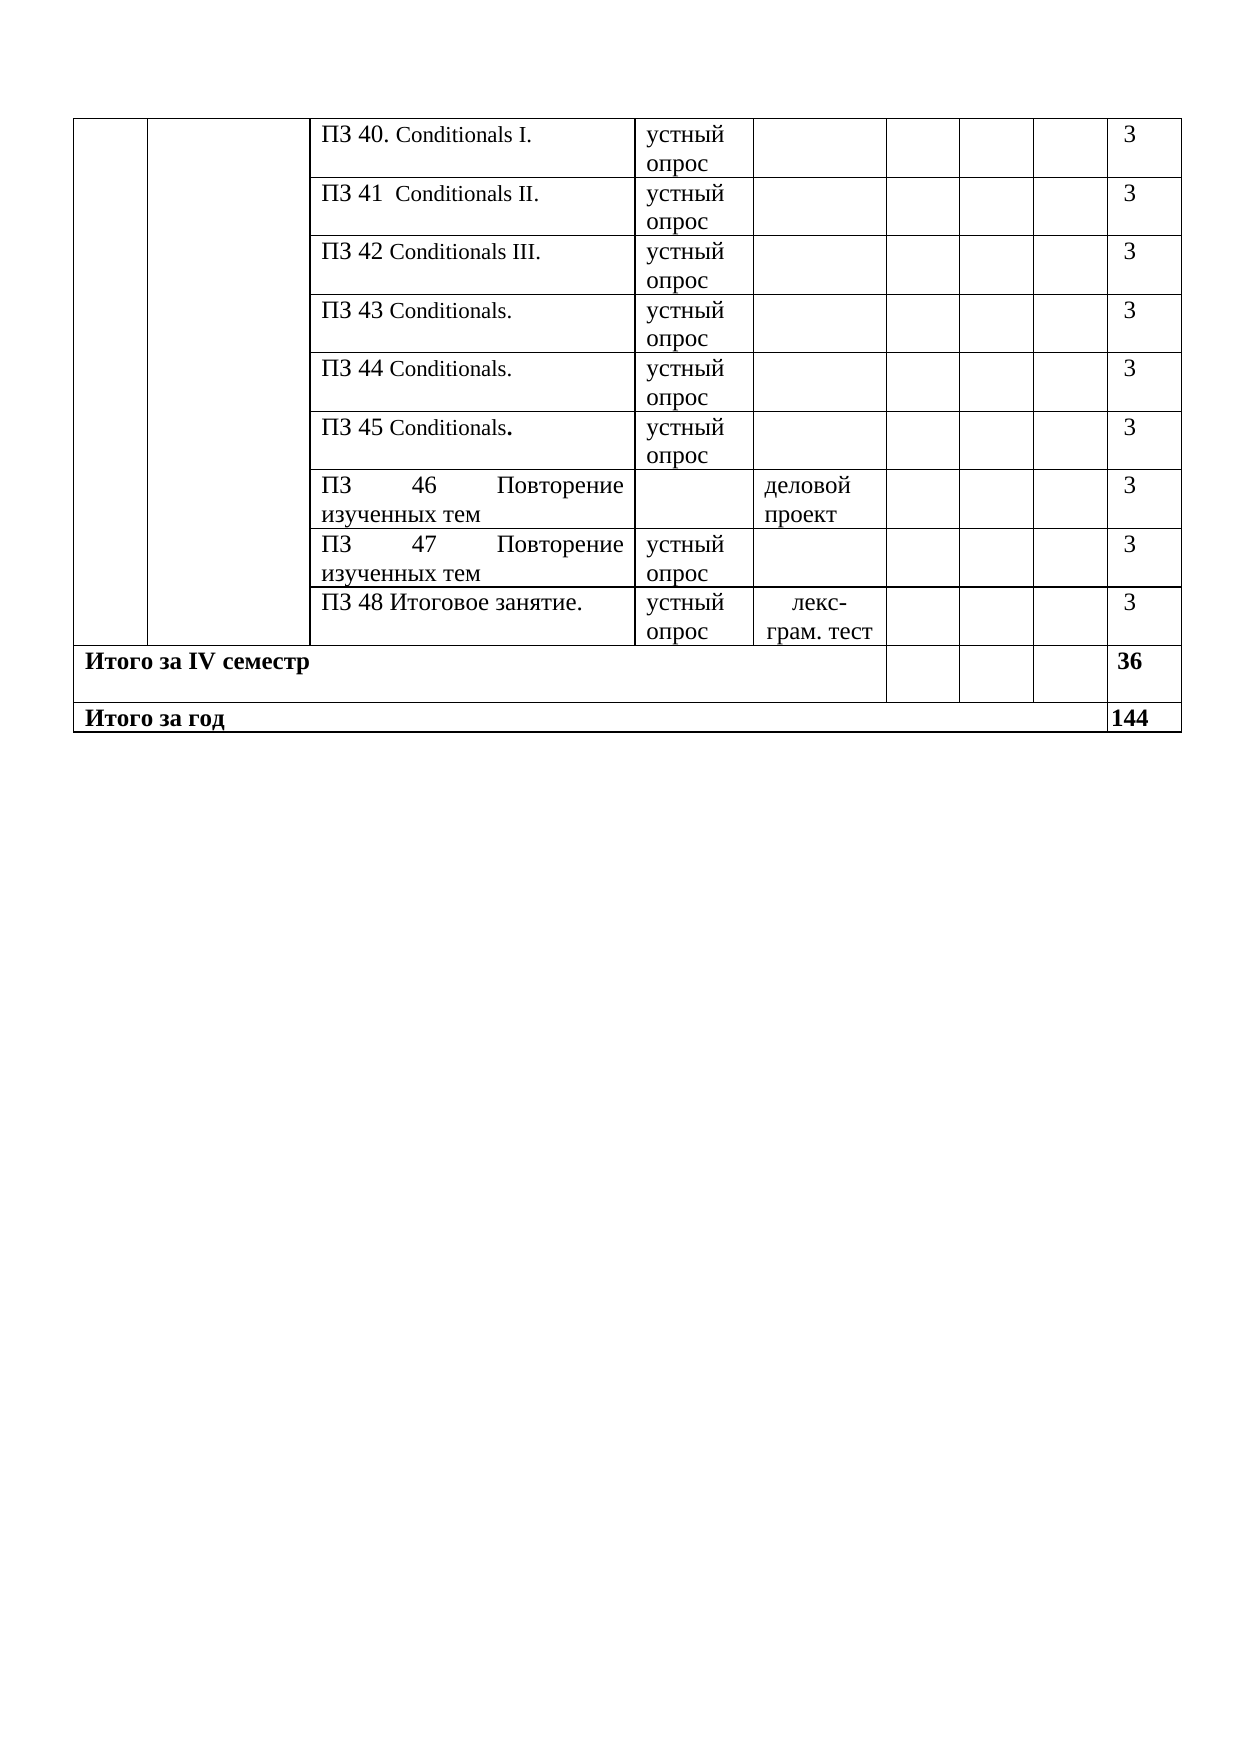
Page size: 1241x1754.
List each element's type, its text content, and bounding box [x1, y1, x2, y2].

table_cell [887, 412, 959, 469]
table_cell [960, 236, 1033, 294]
table_cell [754, 178, 886, 235]
table_cell устный опрос [636, 119, 753, 177]
table_cell ПЗ 47 Повторение изученных тем [311, 529, 634, 586]
table_cell устный опрос [636, 178, 753, 235]
table_cell ПЗ 41 Conditionals II. [311, 178, 634, 235]
table_cell [754, 353, 886, 411]
table_cell [960, 119, 1033, 177]
table_cell [887, 646, 959, 702]
table_cell [887, 119, 959, 177]
table_cell [1034, 646, 1107, 702]
table_cell [1034, 178, 1107, 235]
table_cell устный опрос [636, 588, 753, 645]
table_cell 3 [1108, 470, 1181, 528]
table_cell 3 [1108, 295, 1181, 352]
table_cell [754, 119, 886, 177]
table_cell 3 [1108, 178, 1181, 235]
table_cell деловой проект [754, 470, 886, 528]
table_cell [1034, 588, 1107, 645]
table_cell [636, 470, 753, 528]
table_cell 144 [1108, 703, 1181, 731]
table_cell [887, 178, 959, 235]
table_cell 3 [1108, 588, 1181, 645]
table_cell [754, 412, 886, 469]
table_cell [754, 529, 886, 586]
table_cell устный опрос [636, 529, 753, 586]
table_cell [887, 236, 959, 294]
table_cell [1034, 353, 1107, 411]
table_cell [887, 470, 959, 528]
table_cell [887, 353, 959, 411]
table_cell ПЗ 40. Conditionals I. [311, 119, 634, 177]
table_cell лекс-грам. тест [754, 588, 886, 645]
table_cell [887, 529, 959, 586]
table_cell устный опрос [636, 295, 753, 352]
table_cell Итого за год [74, 703, 1107, 731]
table_cell [1034, 529, 1107, 586]
table_cell 3 [1108, 353, 1181, 411]
table_cell [1034, 236, 1107, 294]
table_cell [1034, 295, 1107, 352]
table_cell ПЗ 45 Conditionals. [311, 412, 634, 469]
table_cell [887, 295, 959, 352]
table_cell Итого за IV семестр [74, 646, 886, 702]
table_cell устный опрос [636, 236, 753, 294]
table_cell ПЗ 43 Conditionals. [311, 295, 634, 352]
table_cell [960, 646, 1033, 702]
table_cell [960, 588, 1033, 645]
table_cell ПЗ 42 Conditionals III. [311, 236, 634, 294]
table_cell [1034, 412, 1107, 469]
table_cell [960, 529, 1033, 586]
table_cell [1034, 119, 1107, 177]
table_cell ПЗ 48 Итоговое занятие. [311, 588, 634, 645]
table_cell 3 [1108, 529, 1181, 586]
table_cell 3 [1108, 119, 1181, 177]
table_cell ПЗ 44 Conditionals. [311, 353, 634, 411]
table_cell [887, 588, 959, 645]
table_cell 36 [1108, 646, 1181, 702]
table_cell устный опрос [636, 353, 753, 411]
table_cell [960, 412, 1033, 469]
table_cell ПЗ 46 Повторение изученных тем [311, 470, 634, 528]
table_cell устный опрос [636, 412, 753, 469]
table_cell [754, 236, 886, 294]
table_cell [960, 178, 1033, 235]
table_cell [754, 295, 886, 352]
table_cell [960, 353, 1033, 411]
table_cell [960, 295, 1033, 352]
table_cell [1034, 470, 1107, 528]
table_cell [960, 470, 1033, 528]
table_cell 3 [1108, 412, 1181, 469]
table_cell 3 [1108, 236, 1181, 294]
